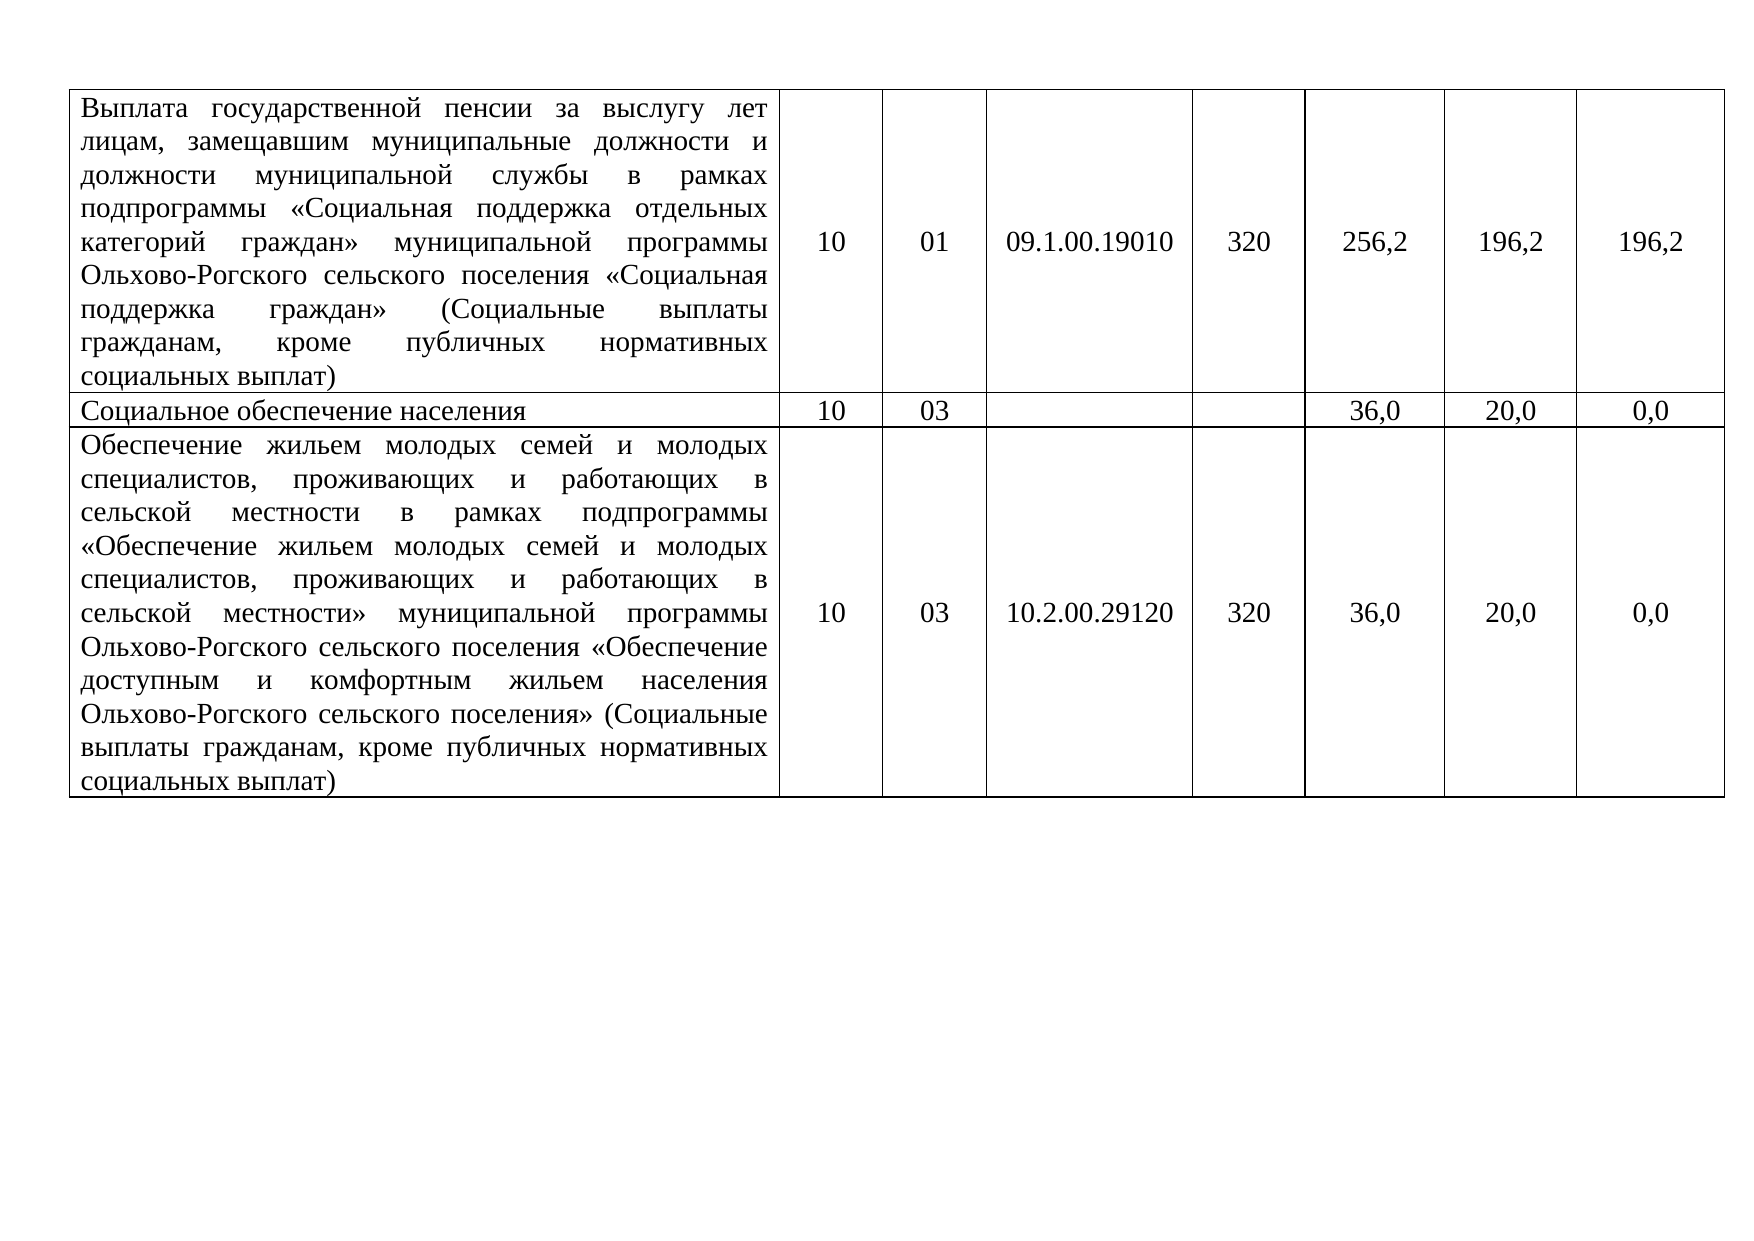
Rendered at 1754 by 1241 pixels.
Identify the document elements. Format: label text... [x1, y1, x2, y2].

table_cell 0,0 [1577, 428, 1724, 796]
table_cell 10 [780, 428, 882, 796]
table_cell 20,0 [1445, 428, 1576, 796]
table_cell 10 [780, 393, 882, 426]
table_cell 09.1.00.19010 [987, 90, 1192, 392]
table_cell [1193, 393, 1304, 426]
table_cell [987, 393, 1192, 426]
table_cell 320 [1193, 90, 1304, 392]
table_cell Обеспечение жильем молодых семей и молодых специалистов, проживающих и работающих в сельской местности в рамках подпрограммы «Обеспечение жильем молодых семей и молодых специалистов, проживающих и работающих в сельской местности» муниципальной программы Ольхово-Рогского сельского поселения «Обеспечение доступным и комфортным жильем населения Ольхово-Рогского сельского поселения» (Социальные выплаты гражданам, кроме публичных нормативных социальных выплат) [70, 428, 779, 796]
table_cell 01 [883, 90, 986, 392]
table_cell 10.2.00.29120 [987, 428, 1192, 796]
table_cell Социальное обеспечение населения [70, 393, 779, 426]
table_cell 196,2 [1577, 90, 1724, 392]
table_cell 10 [780, 90, 882, 392]
table_cell 36,0 [1306, 428, 1444, 796]
table_cell 256,2 [1306, 90, 1444, 392]
table_cell 20,0 [1445, 393, 1576, 426]
table_cell 0,0 [1577, 393, 1724, 426]
table_cell 03 [883, 428, 986, 796]
table_cell 36,0 [1306, 393, 1444, 426]
table_cell 320 [1193, 428, 1304, 796]
table_cell 196,2 [1445, 90, 1576, 392]
table_cell 03 [883, 393, 986, 426]
table_cell Выплата государственной пенсии за выслугу лет лицам, замещавшим муниципальные должности и должности муниципальной службы в рамках подпрограммы «Социальная поддержка отдельных категорий граждан» муниципальной программы Ольхово-Рогского сельского поселения «Социальная поддержка граждан» (Социальные выплаты гражданам, кроме публичных нормативных социальных выплат) [70, 90, 779, 392]
